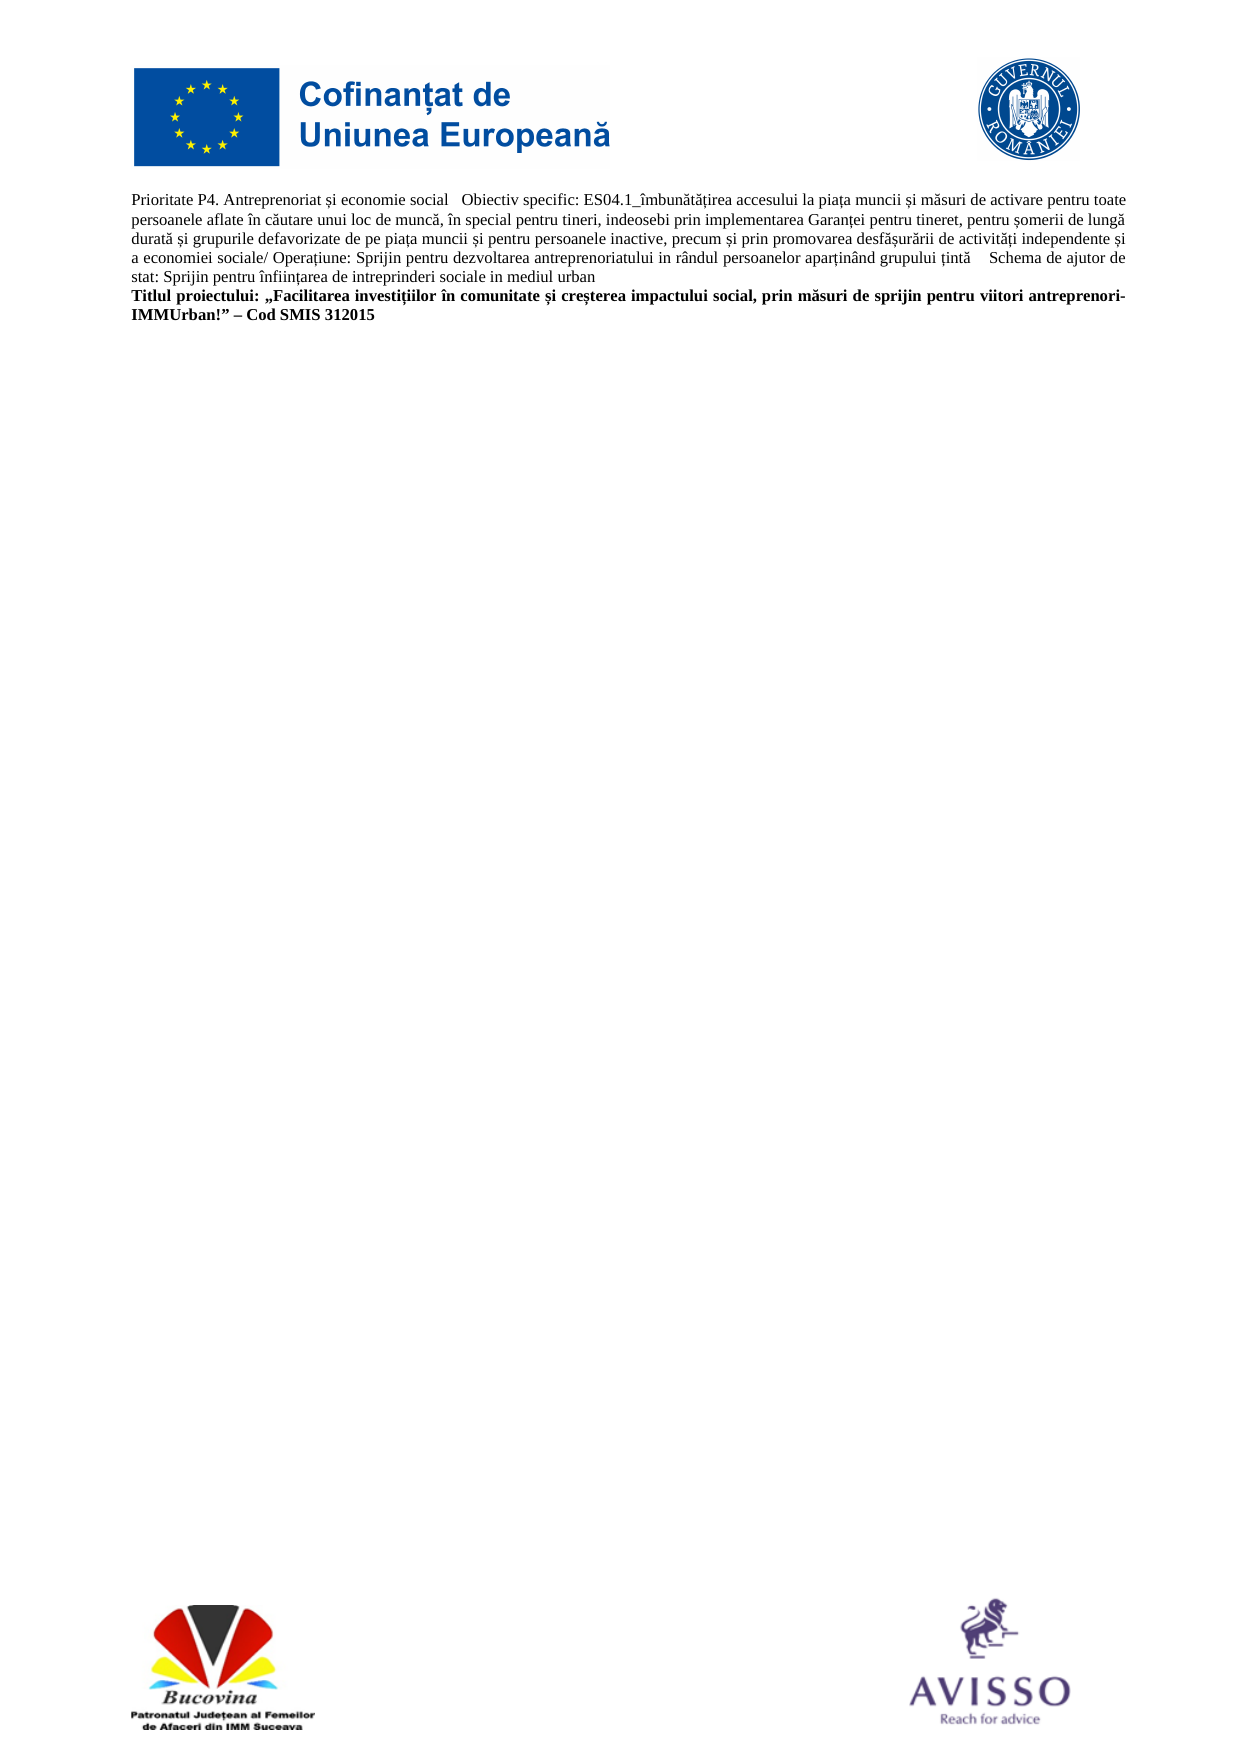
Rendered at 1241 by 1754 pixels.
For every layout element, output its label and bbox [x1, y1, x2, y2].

picture [908, 1595, 1072, 1730]
picture [977, 57, 1081, 161]
picture [131, 1605, 315, 1730]
picture [131, 65, 610, 169]
